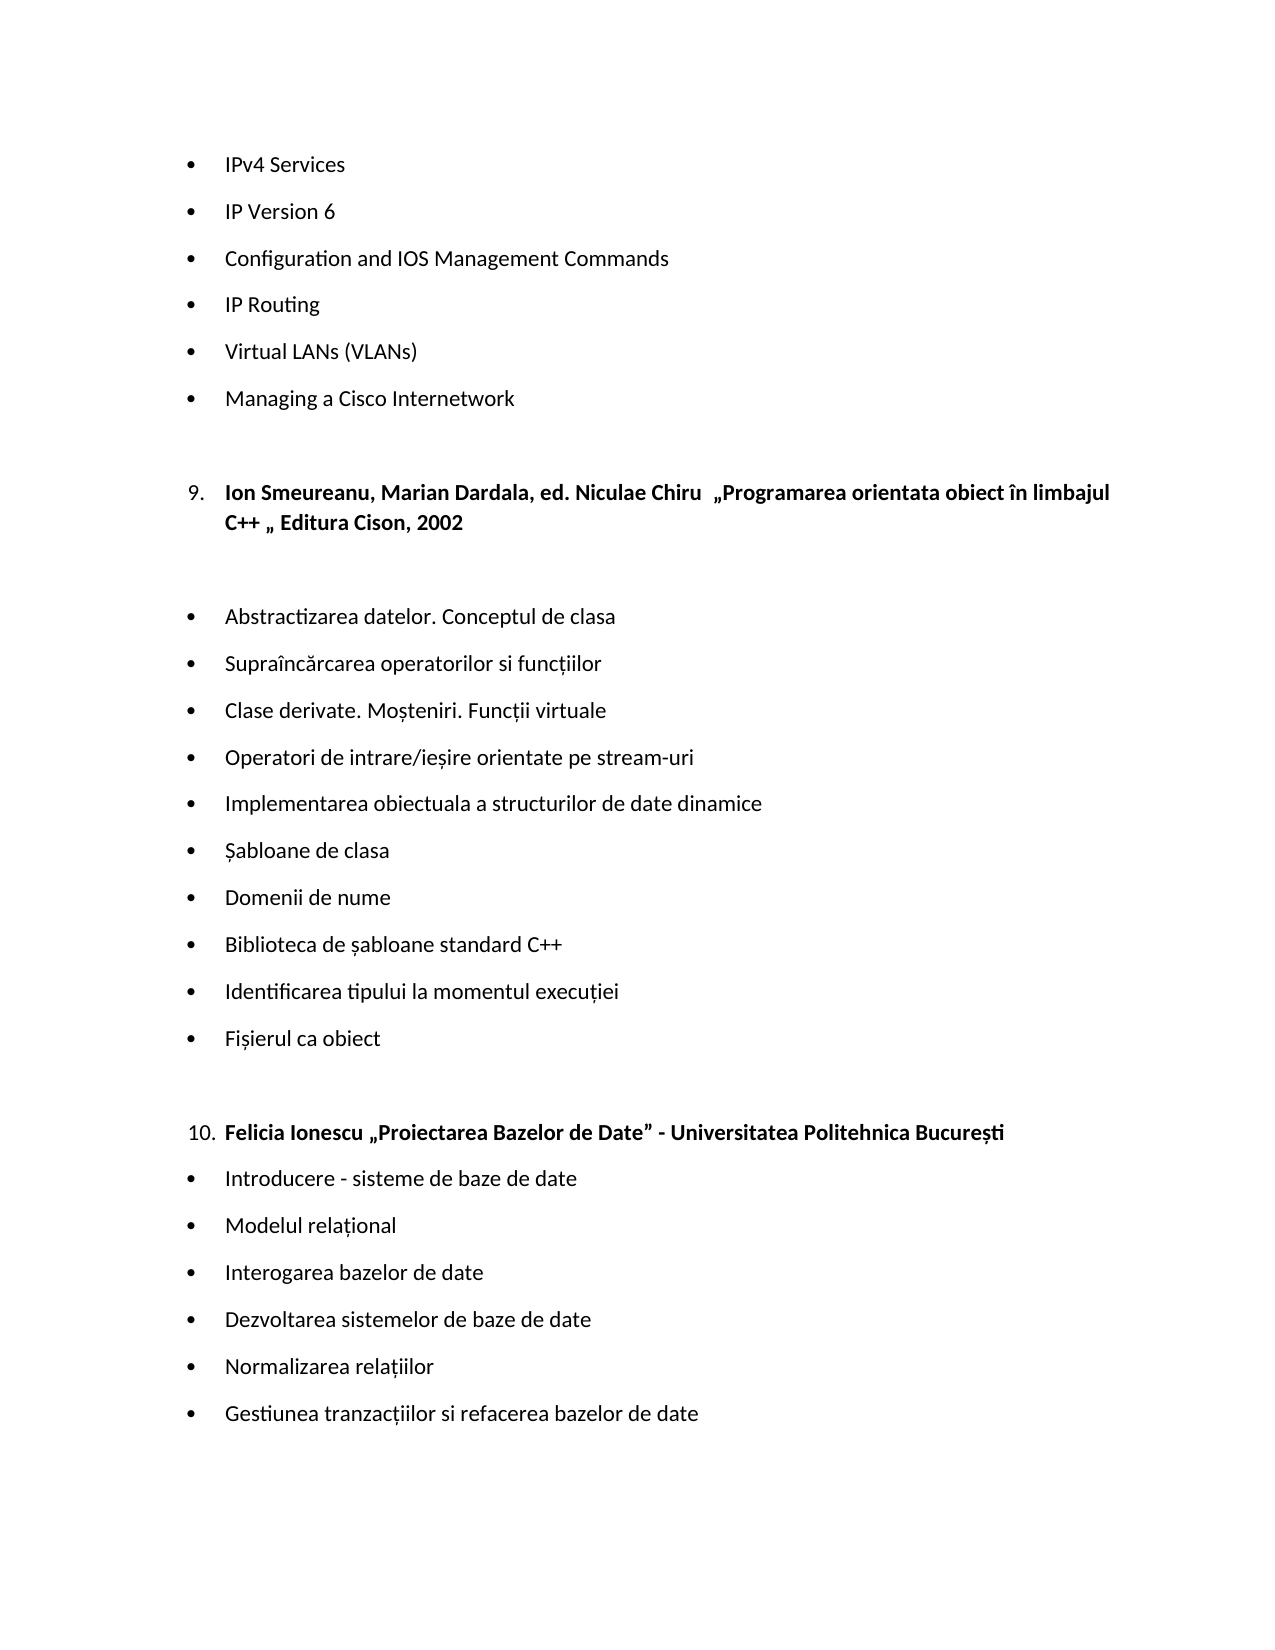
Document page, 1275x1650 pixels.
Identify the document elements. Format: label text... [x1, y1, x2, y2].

list Identificarea tipului la momentul execuției [187, 977, 1125, 1005]
list Managing a Cisco Internetwork [187, 384, 1125, 412]
list Șabloane de clasa [187, 836, 1125, 864]
list Domenii de nume [187, 883, 1125, 911]
list Supraîncărcarea operatorilor si funcțiilor [187, 649, 1125, 677]
list IPv4 Services [187, 150, 1125, 178]
list Interogarea bazelor de date [187, 1258, 1125, 1286]
list Modelul relațional [187, 1211, 1125, 1239]
list Fișierul ca obiect [187, 1024, 1125, 1052]
list Configuration and IOS Management Commands [187, 244, 1125, 272]
list Introducere - sisteme de baze de date [187, 1164, 1125, 1193]
list Normalizarea relațiilor [187, 1352, 1125, 1380]
list Felicia Ionescu „Proiectarea Bazelor de Date” - Universitatea Politehnica București [187, 1118, 1125, 1146]
list IP Version 6 [187, 197, 1125, 225]
list Virtual LANs (VLANs) [187, 337, 1125, 366]
list Ion Smeureanu, Marian Dardala, ed. Niculae Chiru „Programarea orientata obiect în limbajul C++ „ Editura Cison, 2002 [187, 478, 1125, 536]
list Abstractizarea datelor. Conceptul de clasa [187, 602, 1125, 630]
list Implementarea obiectuala a structurilor de date dinamice [187, 789, 1125, 818]
list Operatori de intrare/ieșire orientate pe stream-uri [187, 743, 1125, 771]
list Biblioteca de șabloane standard C++ [187, 930, 1125, 958]
list Dezvoltarea sistemelor de baze de date [187, 1305, 1125, 1333]
list Gestiunea tranzacțiilor si refacerea bazelor de date [187, 1399, 1125, 1427]
list IP Routing [187, 291, 1125, 319]
list Clase derivate. Moșteniri. Funcții virtuale [187, 696, 1125, 724]
